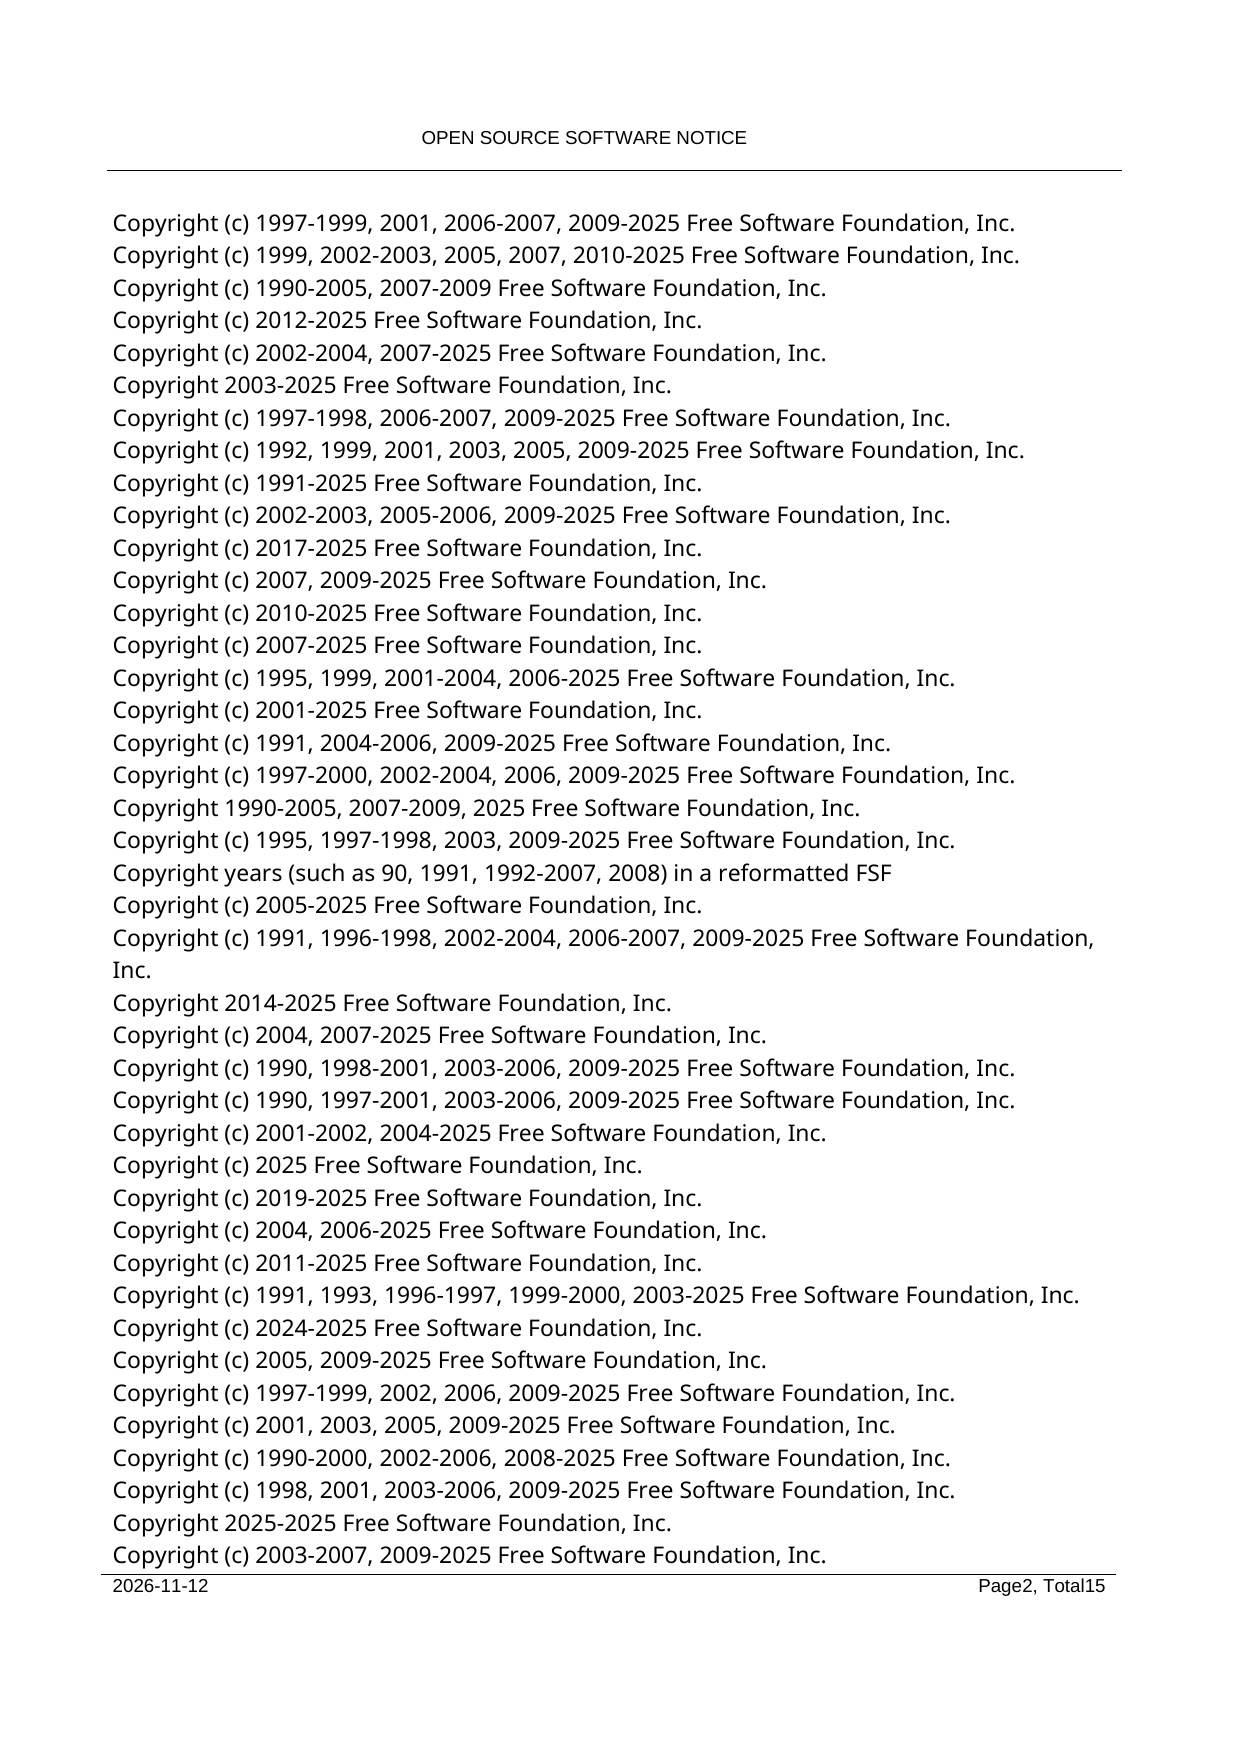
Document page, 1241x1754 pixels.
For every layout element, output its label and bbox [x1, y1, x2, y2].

text [112, 206, 1128, 1571]
